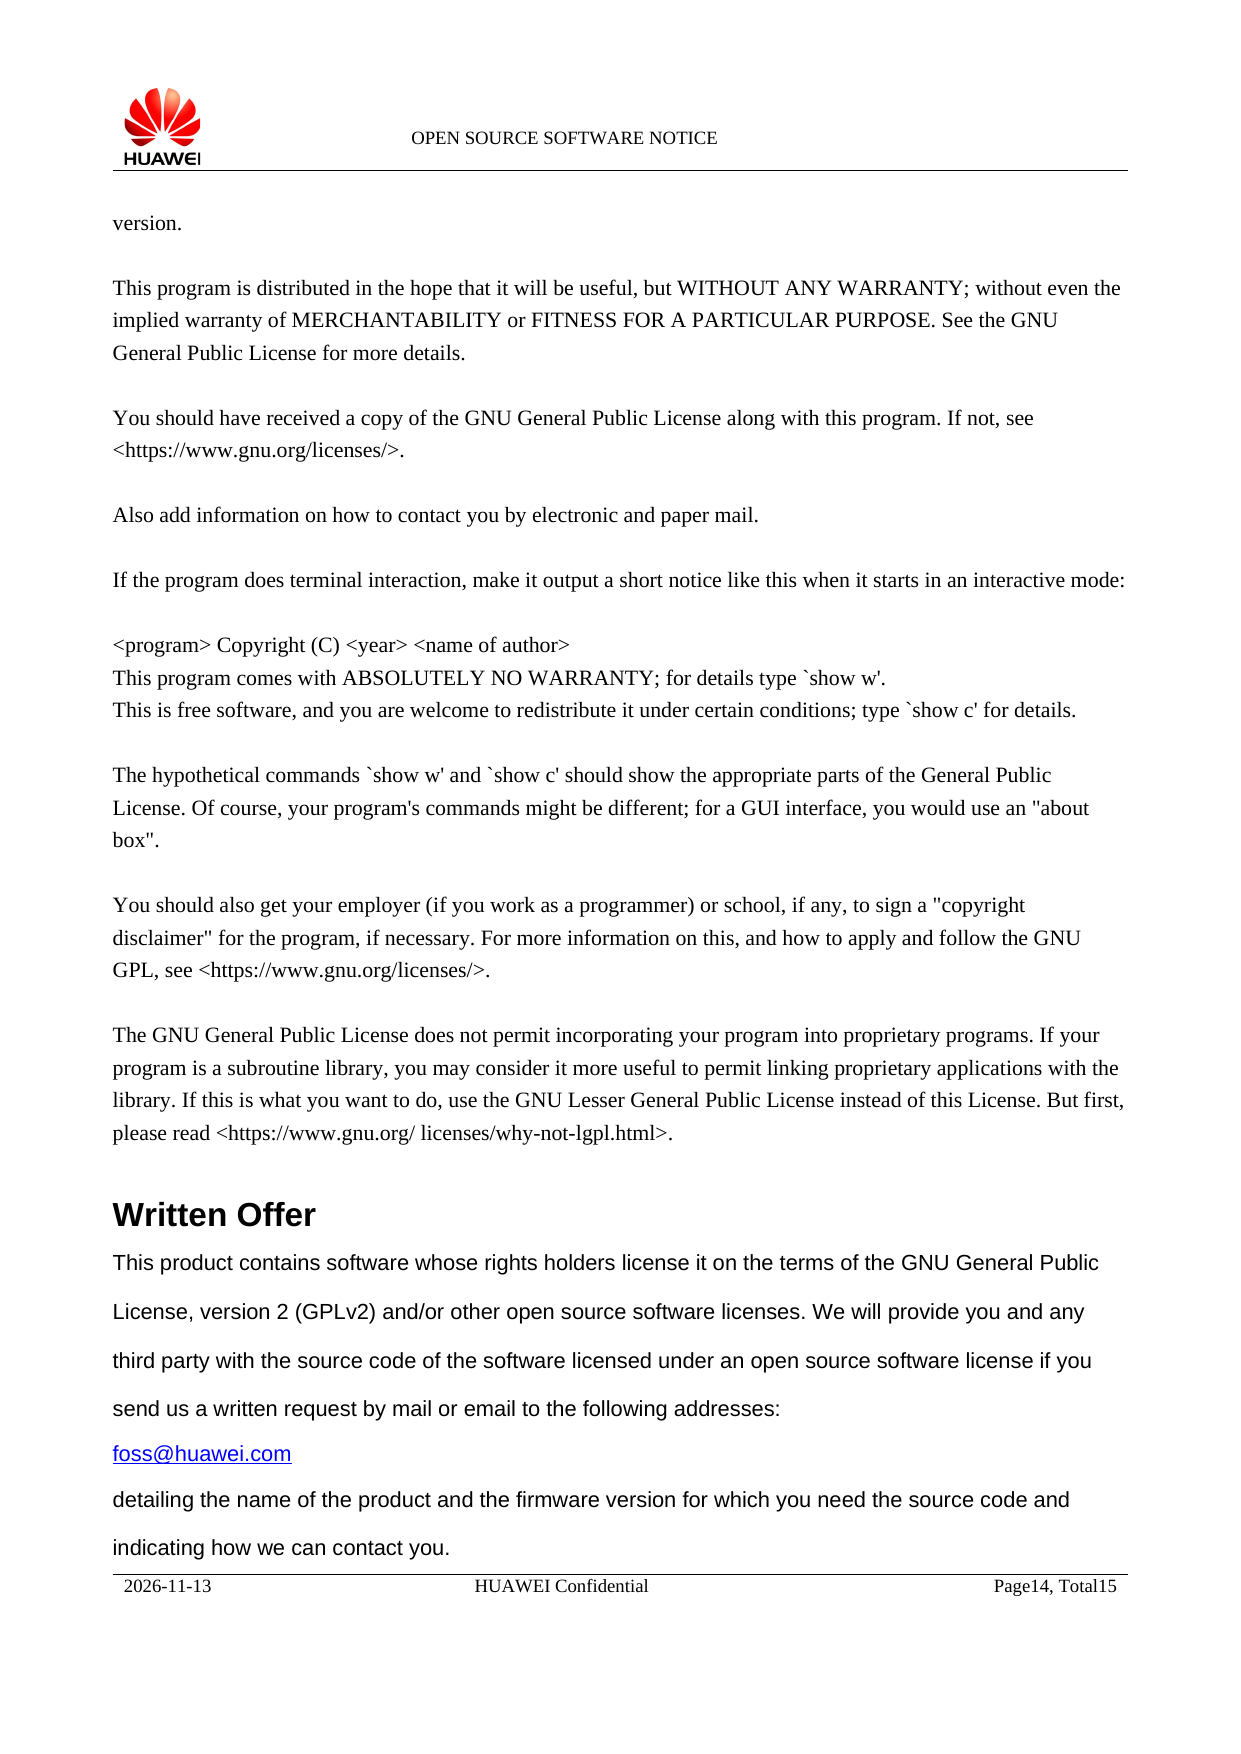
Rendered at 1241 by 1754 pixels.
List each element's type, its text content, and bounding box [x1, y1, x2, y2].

text Also add information on how to contact you by electronic and paper mail. [112, 499, 1128, 531]
text This product contains software whose rights holders license it on the terms of the GNU General Public License, version 2 (GPLv2) and/or other open source software licenses. We will provide you and any third party with the source code of the software licensed under an open source software license if you send us a written request by mail or email to the following addresses: [112, 1246, 1128, 1425]
text This program comes with ABSOLUTELY NO WARRANTY; for details type `show w'. [112, 661, 1128, 694]
picture [124, 88, 201, 165]
text If the program does terminal interaction, make it output a short notice like this when it starts in an interactive mode: [112, 564, 1128, 596]
text foss@huawei.com [112, 1438, 1128, 1470]
text This program is distributed in the hope that it will be useful, but WITHOUT ANY WARRANTY; without even the implied warranty of MERCHANTABILITY or FITNESS FOR A PARTICULAR PURPOSE. See the GNU General Public License for more details. [112, 271, 1128, 369]
text detailing the name of the product and the firmware version for which you need the source code and indicating how we can contact you. [112, 1483, 1128, 1564]
text You should have received a copy of the GNU General Public License along with this program. If not, see <https://www.gnu.org/licenses/>. [112, 401, 1128, 466]
text The GNU General Public License does not permit incorporating your program into proprietary programs. If your program is a subroutine library, you may consider it more useful to permit linking proprietary applications with the library. If this is what you want to do, use the GNU Lesser General Public License instead of this License. But first, please read <https://www.gnu.org/ licenses/why-not-lgpl.html>. [112, 1019, 1128, 1149]
text The hypothetical commands `show w' and `show c' should show the appropriate parts of the General Public License. Of course, your program's commands might be different; for a GUI interface, you would use an "about box". [112, 759, 1128, 856]
text You should also get your employer (if you work as a programmer) or school, if any, to sign a "copyright disclaimer" for the program, if necessary. For more information on this, and how to apply and follow the GNU GPL, see <https://www.gnu.org/licenses/>. [112, 889, 1128, 986]
text This is free software, and you are welcome to redistribute it under certain conditions; type `show c' for details. [112, 694, 1128, 726]
text <program> Copyright (C) <year> <name of author> [112, 629, 1128, 661]
text Written Offer [112, 1181, 1128, 1246]
